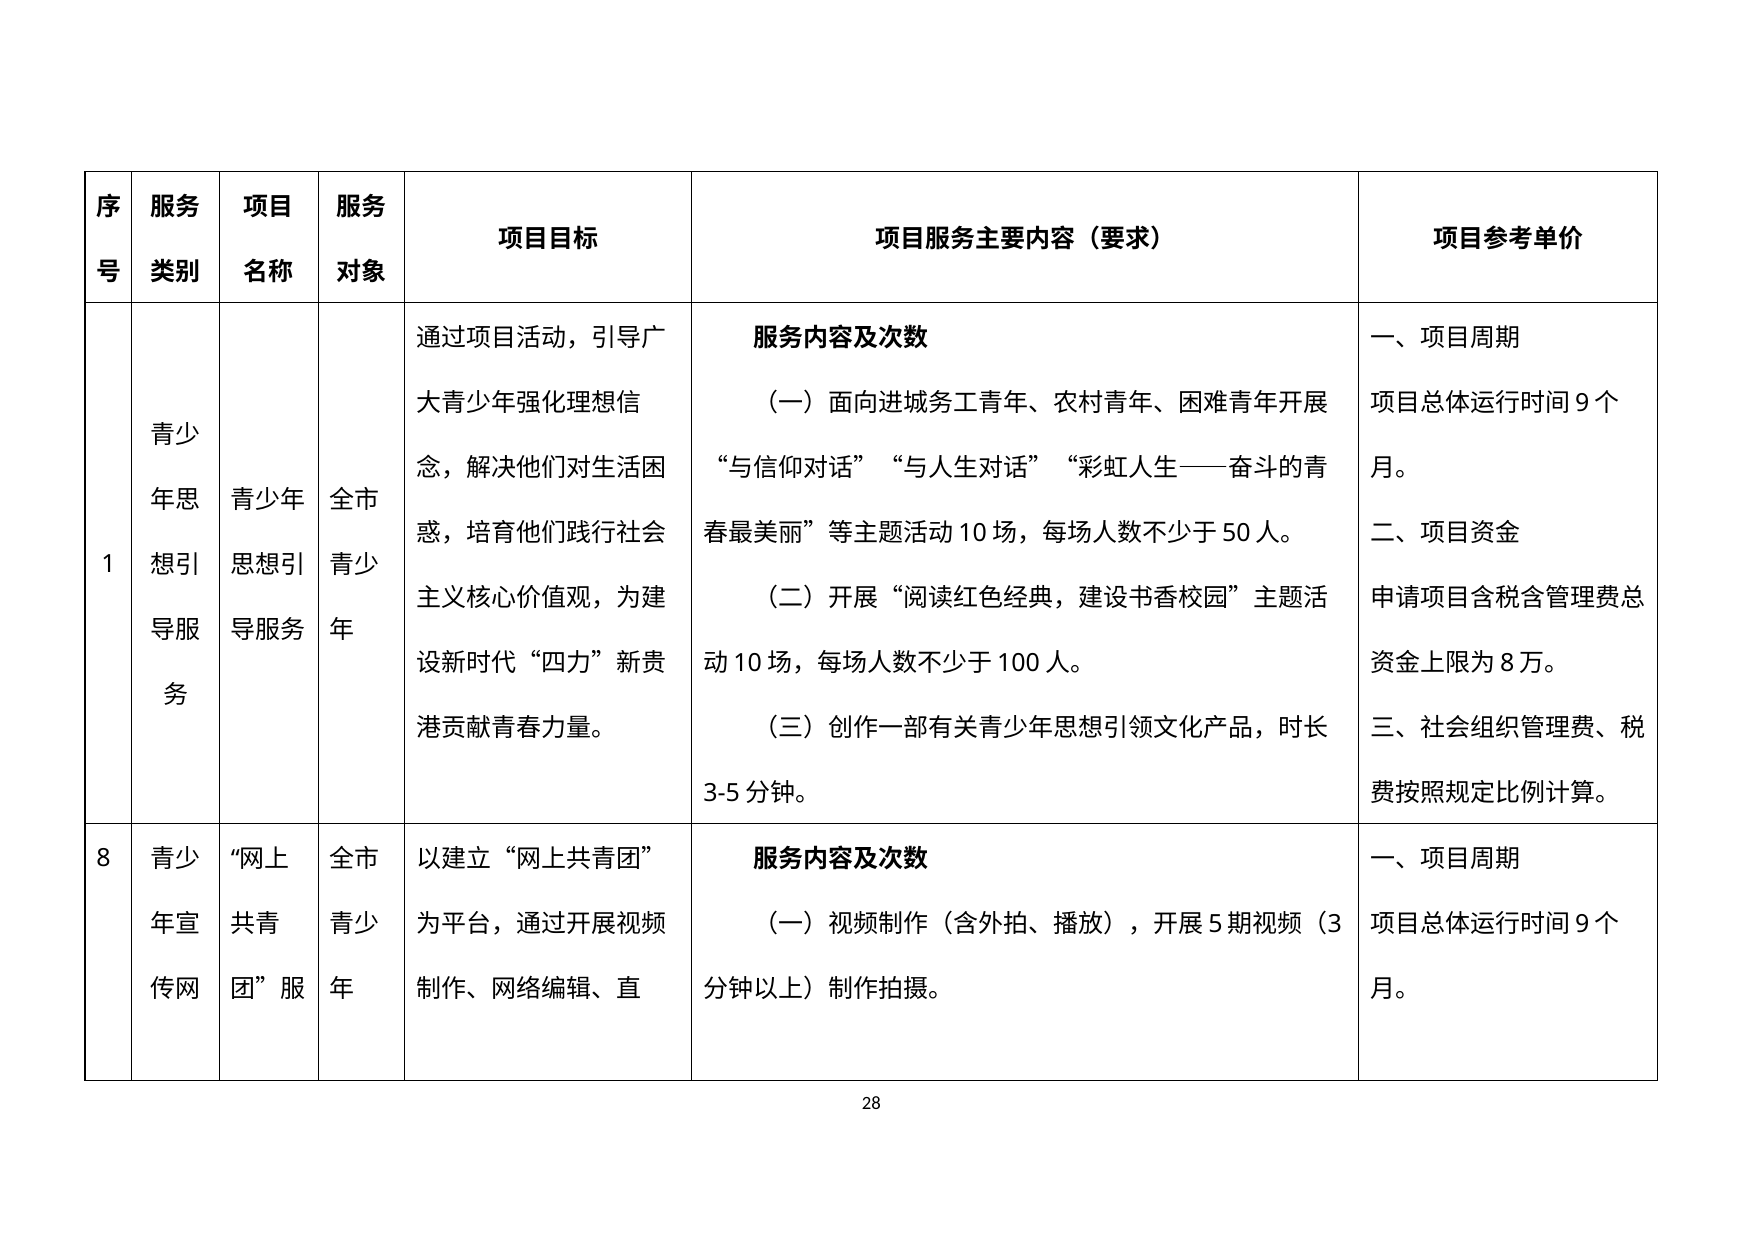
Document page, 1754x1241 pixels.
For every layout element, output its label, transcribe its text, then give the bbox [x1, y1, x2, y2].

table_cell 服务内容及次数 （一）视频制作（含外拍、播放），开展5期视频（3分钟以上）制作拍摄。 （二）各类服务青少年活动宣传稿件现场采编、网络宣传推送。原则上每天在“贵港共青团”微信公众号发表微信推送1条以上。 （三）新媒体技能培训。策划或根据服务青少年需求开展新媒体技能培训班3期。 （四）专题技能培训。策划或根据服务青少年需求开展专题技能培训3期。 [692, 824, 1358, 1080]
table_cell 8 [86, 824, 131, 1080]
table_header 服务 对象 [319, 172, 404, 302]
table_cell 服务内容及次数 （一）面向进城务工青年、农村青年、困难青年开展“与信仰对话”“与人生对话”“彩虹人生——奋斗的青春最美丽”等主题活动10场，每场人数不少于50人。 （二）开展“阅读红色经典，建设书香校园”主题活动10场，每场人数不少于100人。 （三）创作一部有关青少年思想引领文化产品，时长3-5分钟。 [692, 303, 1358, 823]
table_cell 全市青少年 [319, 303, 404, 823]
table_header 项目参考单价 [1359, 172, 1657, 302]
table_header 序号 [86, 172, 131, 302]
table_cell 通过项目活动，引导广大青少年强化理想信念，解决他们对生活困惑，培育他们践行社会主义核心价值观，为建设新时代“四力”新贵港贡献青春力量。 [405, 303, 691, 823]
table_cell “网上共青团”服务项目 [220, 824, 318, 1080]
table_cell 全市青少年 [319, 824, 404, 1080]
table_header 项目 名称 [220, 172, 318, 302]
table_cell 一、项目周期 项目总体运行时间9个月。 二、项目资金 申请项目含税含管理费总资金上限为9.8万。 三、社会组织管理费、税费按照规定比例计算。 [1359, 824, 1657, 1080]
table_cell 一、项目周期 项目总体运行时间9个月。 二、项目资金 申请项目含税含管理费总资金上限为8万。 三、社会组织管理费、税费按照规定比例计算。 [1359, 303, 1657, 823]
table_cell 以建立“网上共青团”为平台，通过开展视频制作、网络编辑、直播、宣传培训等，依靠互联网面向基层、服务青年、联接青年，重点为青年提供学习成才、就业创业、社会融入等方面的服务和帮助。 [405, 824, 691, 1080]
table_cell 1 [86, 303, 131, 823]
table_header 服务类别 [132, 172, 219, 302]
table_header 项目服务主要内容（要求） [692, 172, 1358, 302]
table_cell 青少年宣传网络建设和新媒体宣传 [132, 824, 219, 1080]
table_header 项目目标 [405, 172, 691, 302]
table_cell 青少年思想引导服务 [220, 303, 318, 823]
table_cell 青少年思想引导服务 [132, 303, 219, 823]
